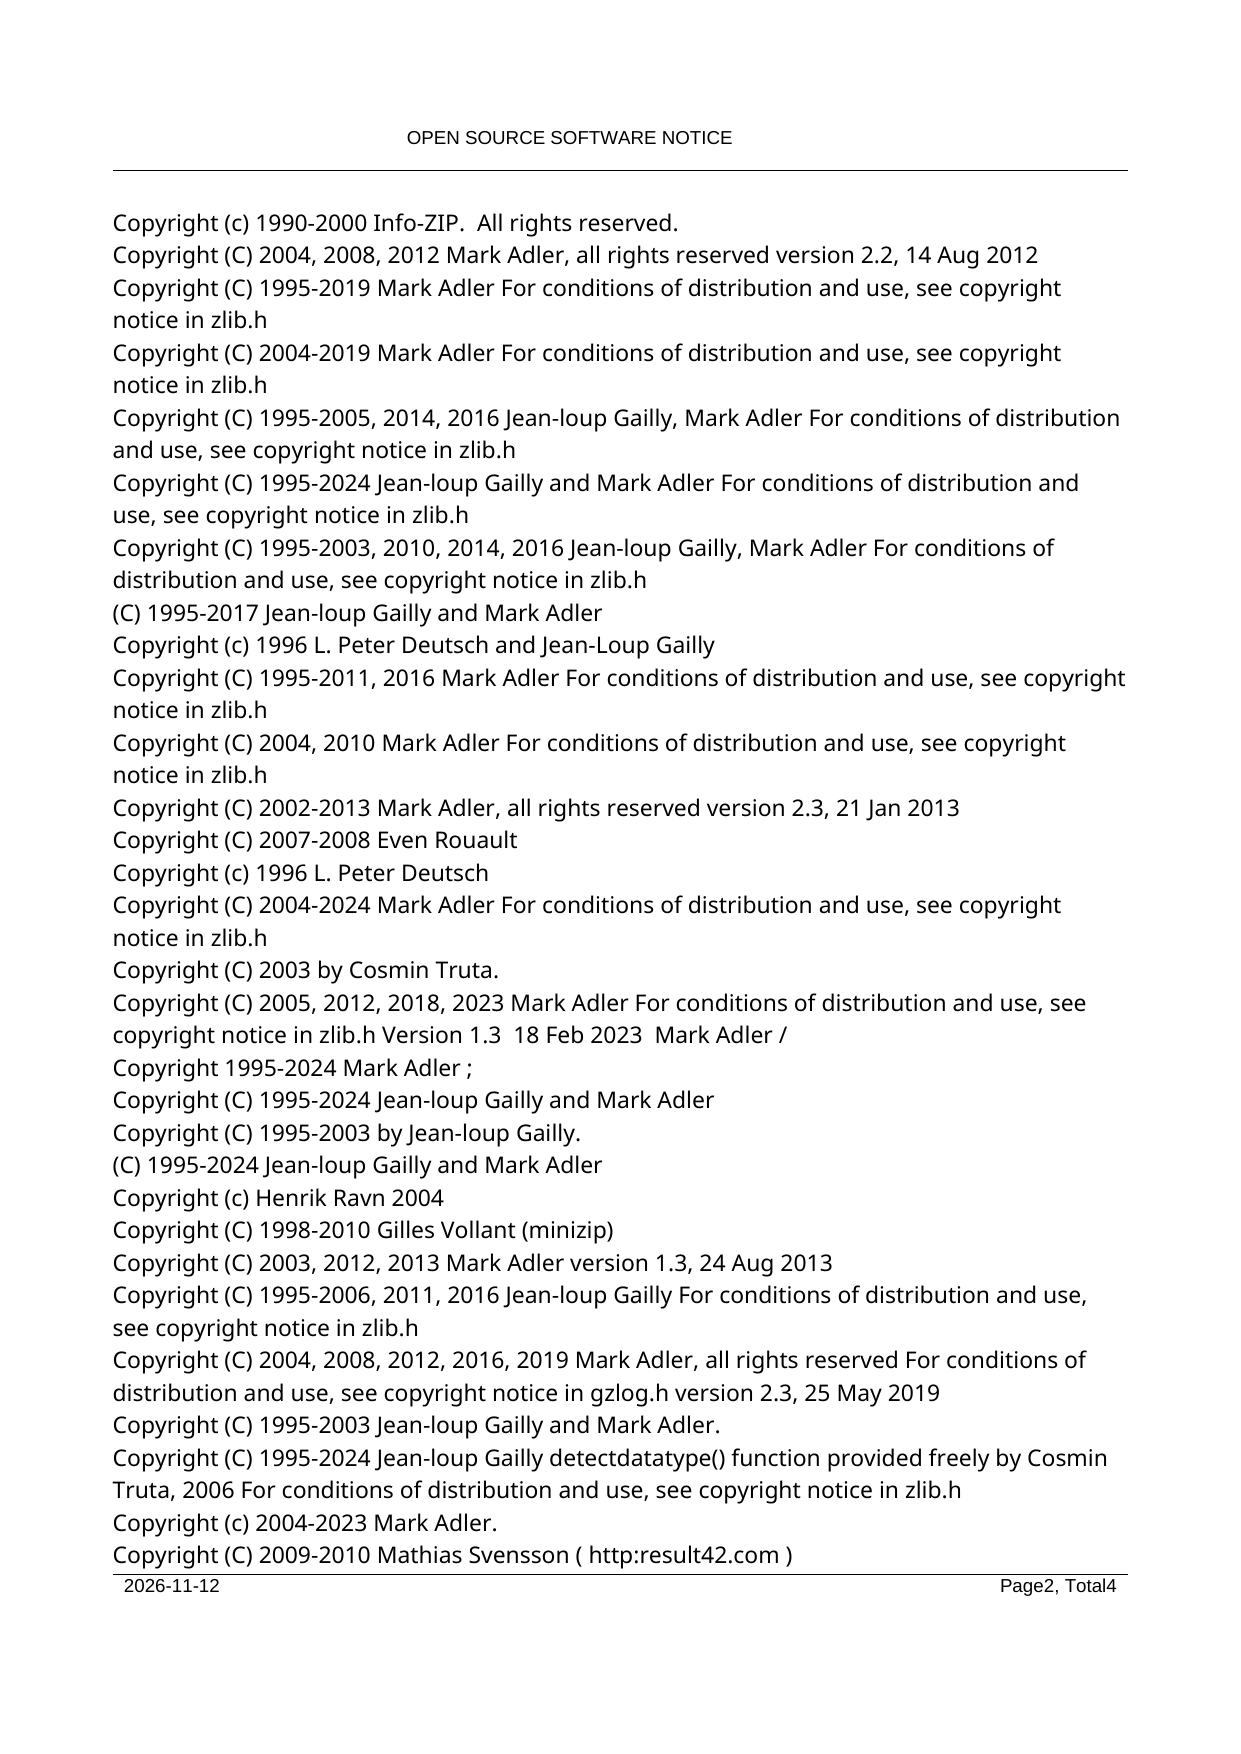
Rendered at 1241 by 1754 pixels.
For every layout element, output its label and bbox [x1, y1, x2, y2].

text [112, 206, 1128, 1246]
text [112, 1246, 1128, 1571]
